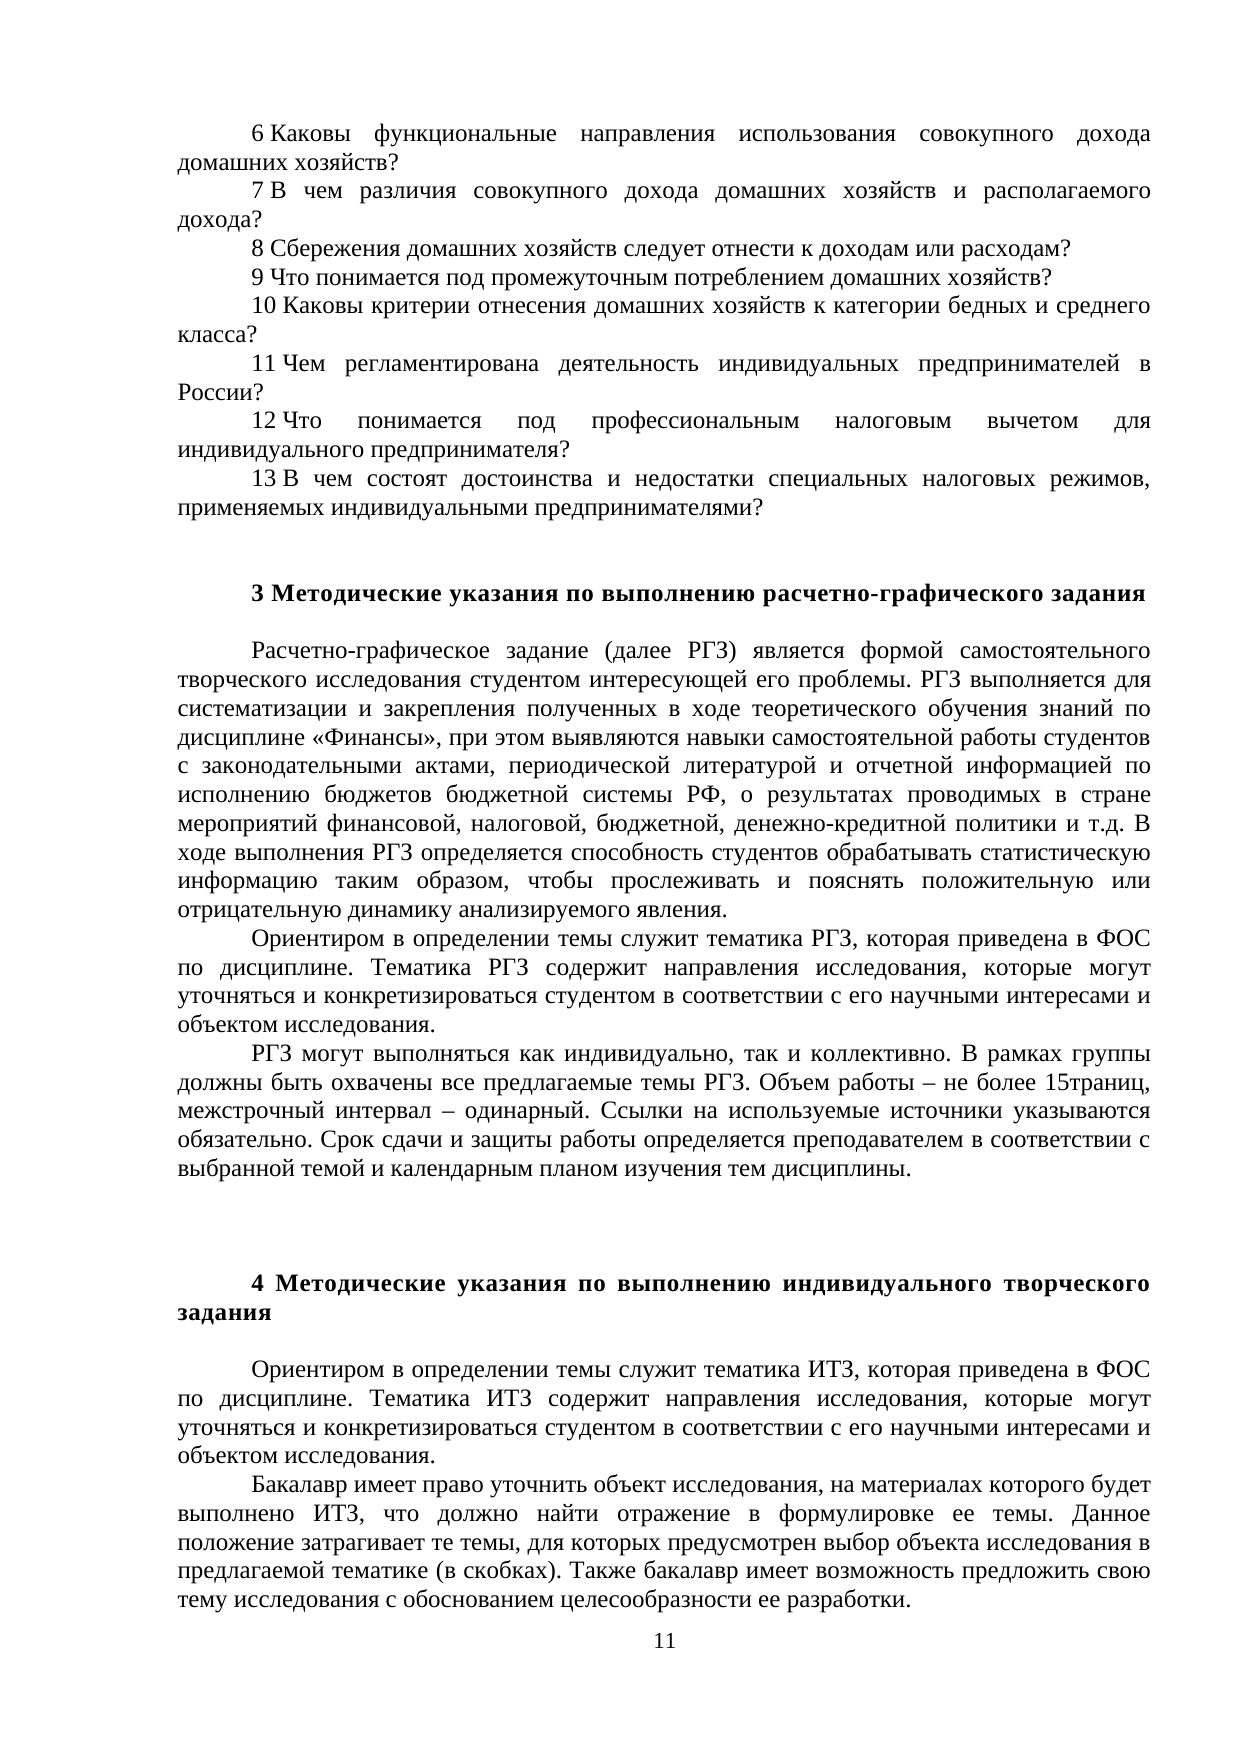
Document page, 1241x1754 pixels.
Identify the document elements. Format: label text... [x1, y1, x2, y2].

text Бакалавр имеет право уточнить объект исследования, на материалах которого будет выполнено ИТЗ, что должно найти отражение в формулировке ее темы. Данное положение затрагивает те темы, для которых предусмотрен выбор объекта исследования в предлагаемой тематике (в скобках). Также бакалавр имеет возможность предложить свою тему исследования с обоснованием целесообразности ее разработки. [177, 1469, 1152, 1613]
text РГЗ могут выполняться как индивидуально, так и коллективно. В рамках группы должны быть охвачены все предлагаемые темы РГЗ. Объем работы – не более 15траниц, межстрочный интервал – одинарный. Ссылки на используемые источники указываются обязательно. Срок сдачи и защиты работы определяется преподавателем в соответствии с выбранной темой и календарным планом изучения тем дисциплины. [177, 1038, 1152, 1182]
text Ориентиром в определении темы служит тематика РГЗ, которая приведена в ФОС по дисциплине. Тематика РГЗ содержит направления исследования, которые могут уточняться и конкретизироваться студентом в соответствии с его научными интересами и объектом исследования. [177, 923, 1152, 1038]
list Каковы критерии отнесения домашних хозяйств к категории бедных и среднего класса? [177, 291, 1152, 348]
text Расчетно-графическое задание (далее РГЗ) является формой самостоятельного творческого исследования студентом интересующей его проблемы. РГЗ выполняется для систематизации и закрепления полученных в ходе теоретического обучения знаний по дисциплине «Финансы», при этом выявляются навыки самостоятельной работы студентов с законодательными актами, периодической литературой и отчетной информацией по исполнению бюджетов бюджетной системы РФ, о результатах проводимых в стране мероприятий финансовой, налоговой, бюджетной, денежно-кредитной политики и т.д. В ходе выполнения РГЗ определяется способность студентов обрабатывать статистическую информацию таким образом, чтобы прослеживать и пояснять положительную или отрицательную динамику анализируемого явления. [177, 636, 1152, 923]
list Чем регламентирована деятельность индивидуальных предпринимателей в России? [177, 348, 1152, 406]
text 4 Методические указания по выполнению индивидуального творческого задания [177, 1268, 1152, 1326]
text Ориентиром в определении темы служит тематика ИТЗ, которая приведена в ФОС по дисциплине. Тематика ИТЗ содержит направления исследования, которые могут уточняться и конкретизироваться студентом в соответствии с его научными интересами и объектом исследования. [177, 1354, 1152, 1469]
text 3 Методические указания по выполнению расчетно-графического задания [177, 578, 1152, 607]
list Что понимается под промежуточным потреблением домашних хозяйств? [177, 262, 1152, 291]
list Каковы функциональные направления использования совокупного дохода домашних хозяйств? [177, 118, 1152, 176]
list В чем состоят достоинства и недостатки специальных налоговых режимов, применяемых индивидуальными предпринимателями? [177, 463, 1152, 521]
list Что понимается под профессиональным налоговым вычетом для индивидуального предпринимателя? [177, 406, 1152, 463]
list Сбережения домашних хозяйств следует отнести к доходам или расходам? [177, 233, 1152, 262]
list В чем различия совокупного дохода домашних хозяйств и располагаемого дохода? [177, 176, 1152, 233]
